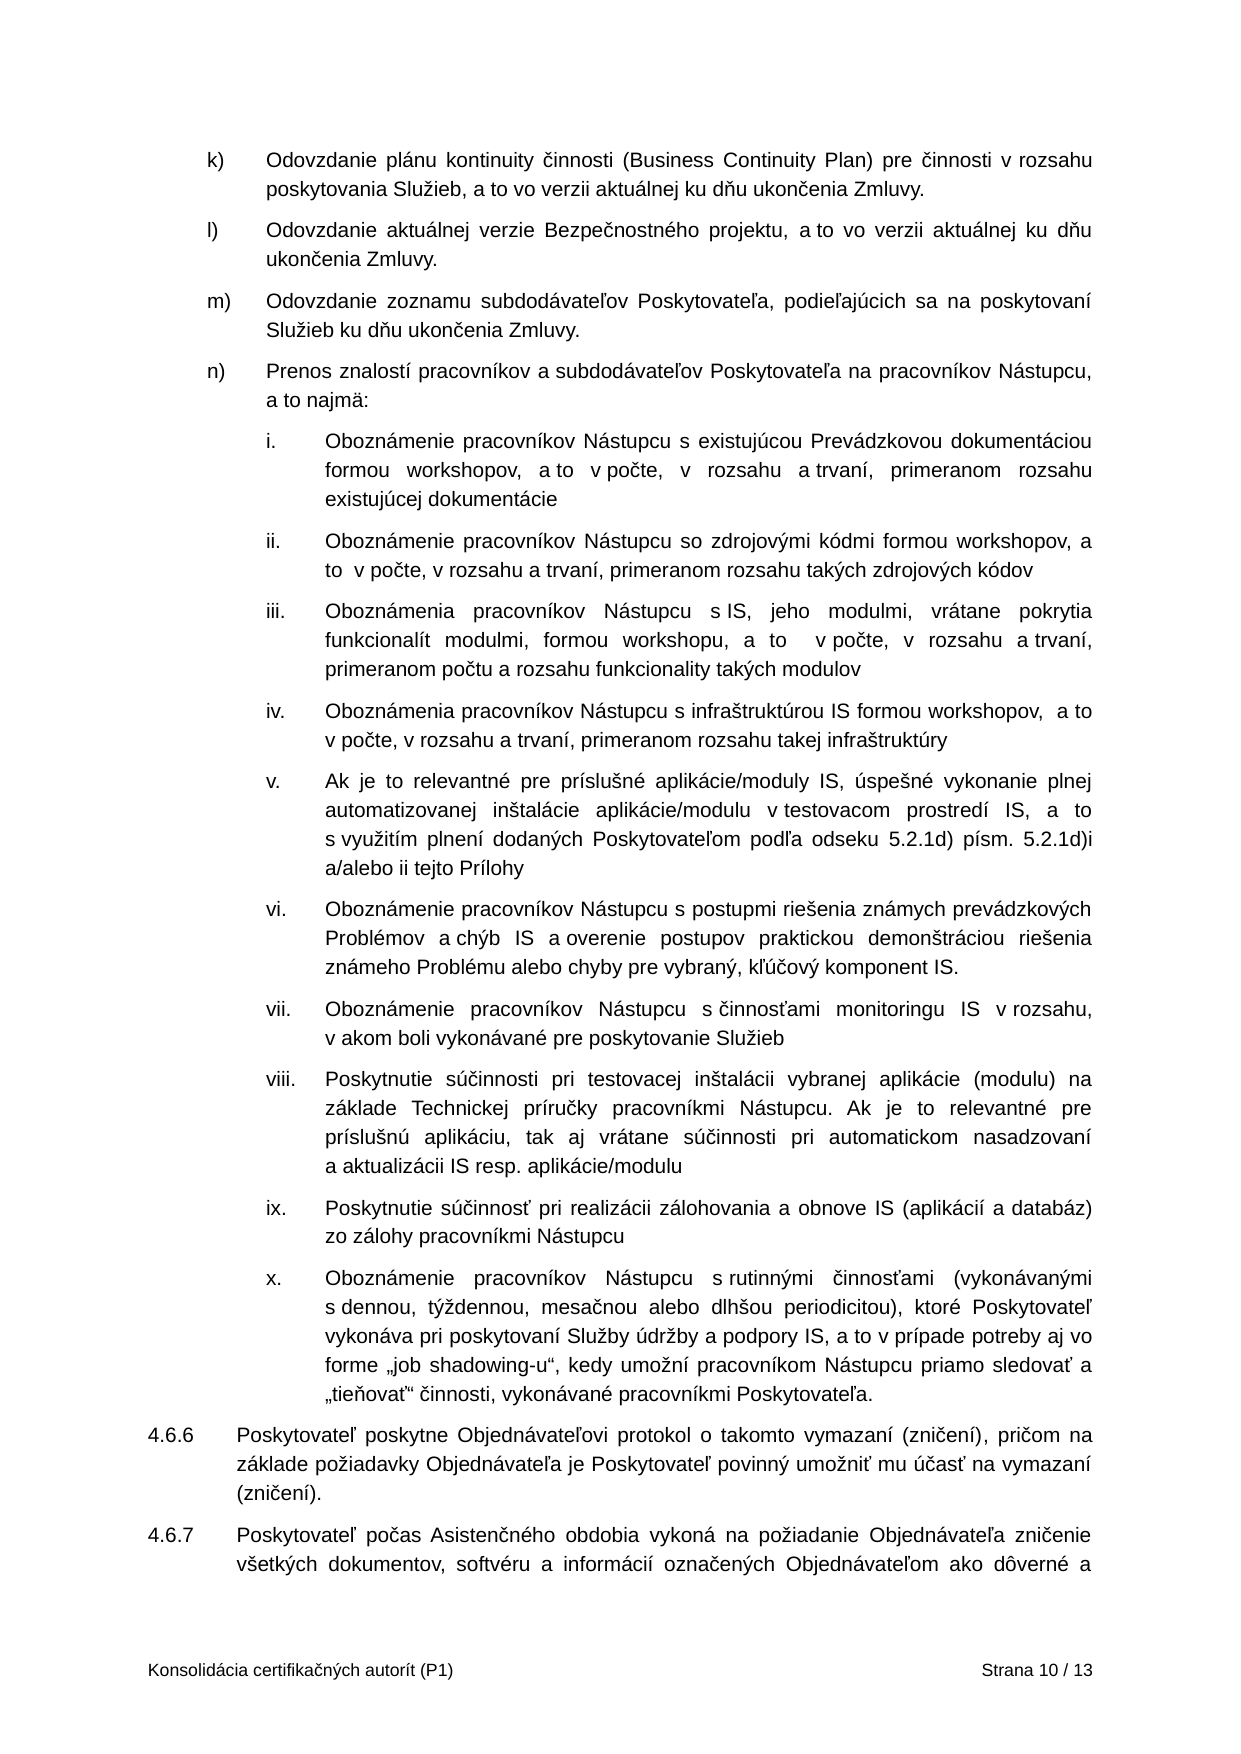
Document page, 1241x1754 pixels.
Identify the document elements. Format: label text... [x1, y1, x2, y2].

text Poskytovateľ poskytne Objednávateľovi protokol o takomto vymazaní (zničení), pričom na základe požiadavky Objednávateľa je Poskytovateľ povinný umožniť mu účasť na vymazaní (zničení). [148, 1423, 1092, 1505]
text Poskytnutie súčinnosti pri testovacej inštalácii vybranej aplikácie (modulu) na základe Technickej príručky pracovníkmi Nástupcu. Ak je to relevantné pre príslušnú aplikáciu, tak aj vrátane súčinnosti pri automatickom nasadzovaní a aktualizácii IS resp. aplikácie/modulu [266, 1067, 1092, 1178]
text Oboznámenia pracovníkov Nástupcu s IS, jeho modulmi, vrátane pokrytia funkcionalít modulmi, formou workshopu, a to v počte, v rozsahu a trvaní, primeranom počtu a rozsahu funkcionality takých modulov [266, 599, 1092, 681]
text Odovzdanie plánu kontinuity činnosti (Business Continuity Plan) pre činnosti v rozsahu poskytovania Služieb, a to vo verzii aktuálnej ku dňu ukončenia Zmluvy. [207, 148, 1092, 201]
text Oboznámenia pracovníkov Nástupcu s infraštruktúrou IS formou workshopov, a to v počte, v rozsahu a trvaní, primeranom rozsahu takej infraštruktúry [266, 698, 1092, 751]
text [148, 1522, 1092, 1575]
text Ak je to relevantné pre príslušné aplikácie/moduly IS, úspešné vykonanie plnej automatizovanej inštalácie aplikácie/modulu v testovacom prostredí IS, a to s využitím plnení dodaných Poskytovateľom podľa odseku 5.2.d) písm. i a/alebo ii tejto Prílohy [266, 769, 1092, 880]
text Oboznámenie pracovníkov Nástupcu s postupmi riešenia známych prevádzkových Problémov a chýb IS a overenie postupov praktickou demonštráciou riešenia známeho Problému alebo chyby pre vybraný, kľúčový komponent IS. [266, 897, 1092, 979]
text Oboznámenie pracovníkov Nástupcu s existujúcou Prevádzkovou dokumentáciou formou workshopov, a to v počte, v rozsahu a trvaní, primeranom rozsahu existujúcej dokumentácie [266, 429, 1092, 511]
text Poskytnutie súčinnosť pri realizácii zálohovania a obnove IS (aplikácií a databáz) zo zálohy pracovníkmi Nástupcu [266, 1195, 1092, 1248]
text Odovzdanie zoznamu subdodávateľov Poskytovateľa, podieľajúcich sa na poskytovaní Služieb ku dňu ukončenia Zmluvy. [207, 288, 1092, 341]
text Oboznámenie pracovníkov Nástupcu s činnosťami monitoringu IS v rozsahu, v akom boli vykonávané pre poskytovanie Služieb [266, 997, 1092, 1049]
text Odovzdanie aktuálnej verzie Bezpečnostného projektu, a to vo verzii aktuálnej ku dňu ukončenia Zmluvy. [207, 218, 1092, 271]
text Prenos znalostí pracovníkov a subdodávateľov Poskytovateľa na pracovníkov Nástupcu, a to najmä: [207, 359, 1092, 412]
text Oboznámenie pracovníkov Nástupcu s rutinnými činnosťami (vykonávanými s dennou, týždennou, mesačnou alebo dlhšou periodicitou), ktoré Poskytovateľ vykonáva pri poskytovaní Služby údržby a podpory IS, a to v prípade potreby aj vo forme „job shadowing-u“, kedy umožní pracovníkom Nástupcu priamo sledovať a „tieňovať“ činnosti, vykonávané pracovníkmi Poskytovateľa. [266, 1266, 1092, 1406]
text Oboznámenie pracovníkov Nástupcu so zdrojovými kódmi formou workshopov, a to v počte, v rozsahu a trvaní, primeranom rozsahu takých zdrojových kódov [266, 529, 1092, 582]
